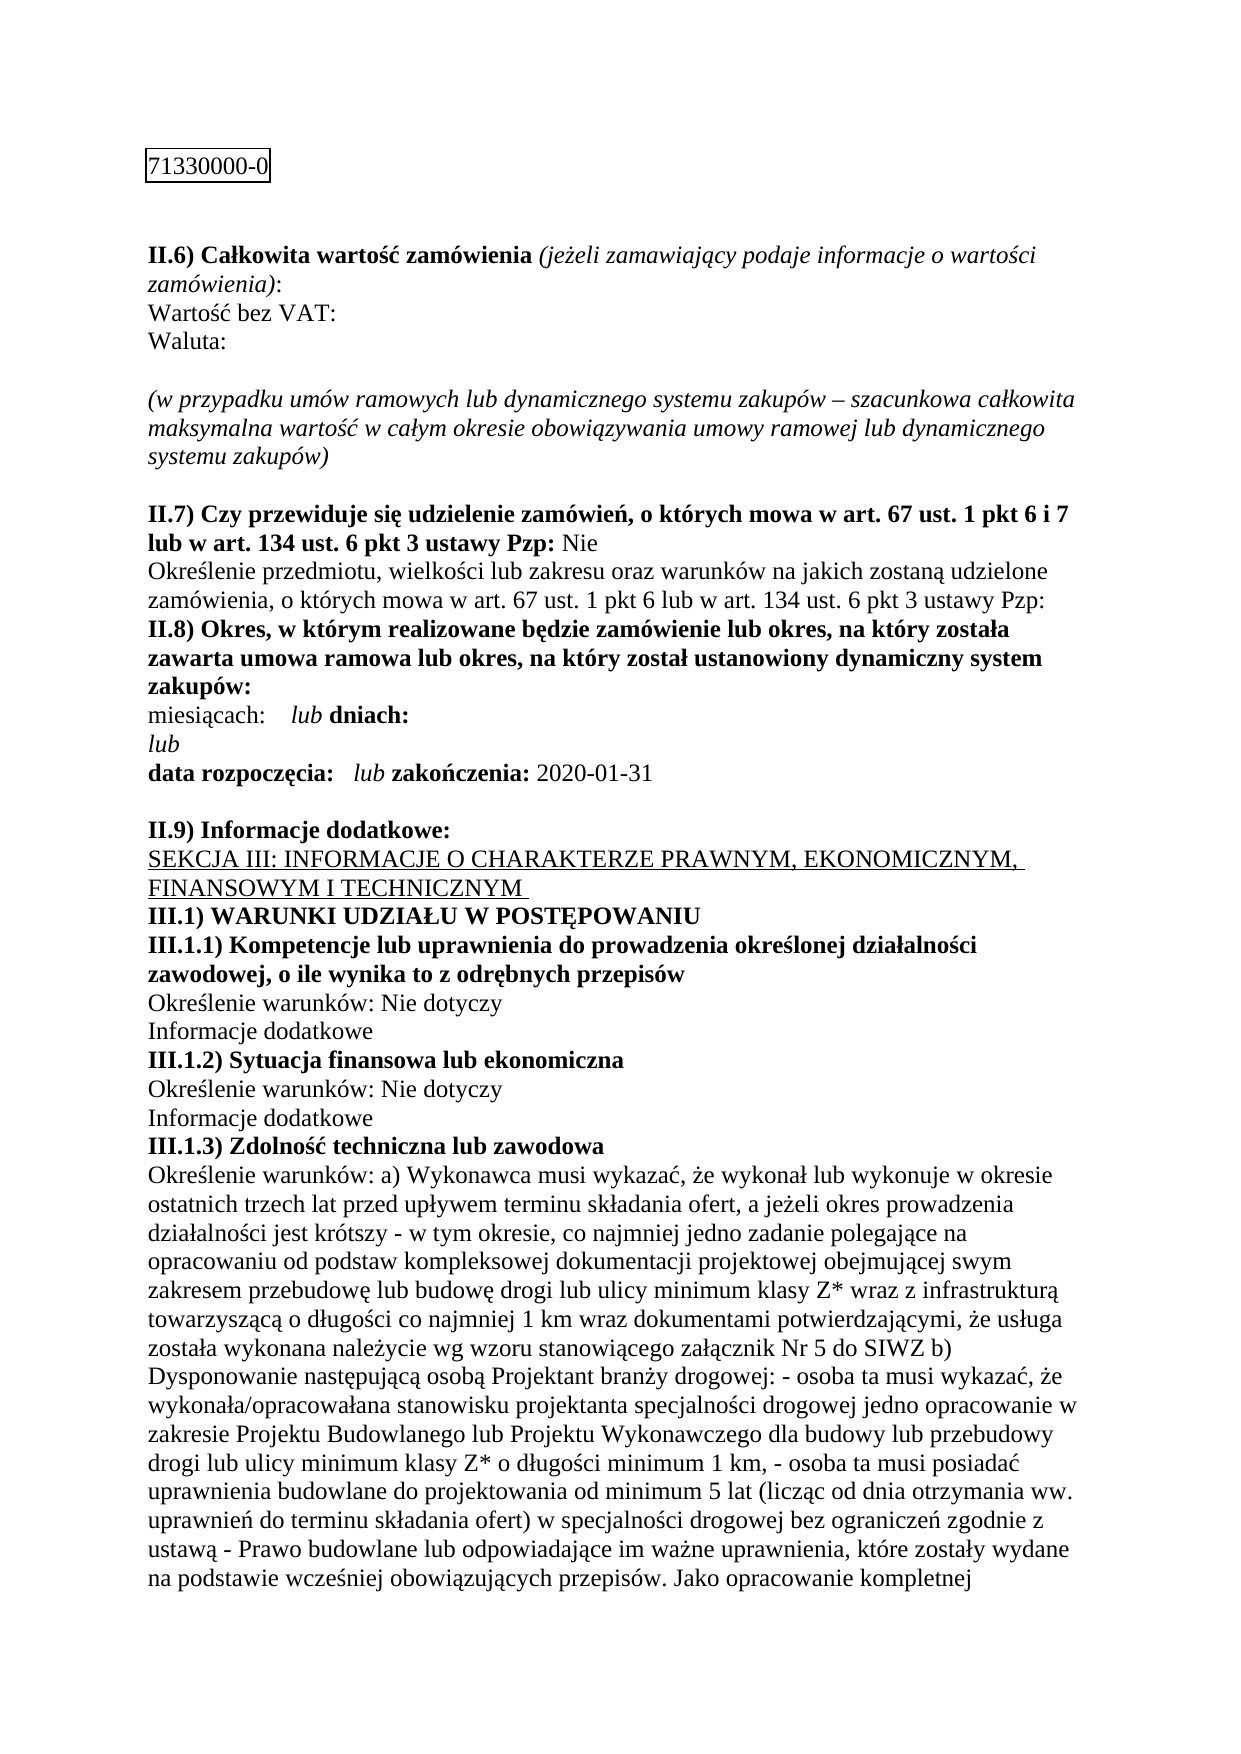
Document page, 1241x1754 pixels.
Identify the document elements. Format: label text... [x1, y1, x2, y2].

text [148, 930, 1093, 1591]
text II.6) Całkowita wartość zamówienia (jeżeli zamawiający podaje informacje o wartości zamówienia): Wartość bez VAT: Waluta: [148, 183, 1093, 355]
text II.7) Czy przewiduje się udzielenie zamówień, o których mowa w art. 67 ust. 1 pkt 6 i 7 lub w art. 134 ust. 6 pkt 3 ustawy Pzp: Nie Określenie przedmiotu, wielkości lub zakresu oraz warunków na jakich zostaną udzielone zamówienia, o których mowa w art. 67 ust. 1 pkt 6 lub w art. 134 ust. 6 pkt 3 ustawy Pzp: II.8) Okres, w którym realizowane będzie zamówienie lub okres, na który została zawarta umowa ramowa lub okres, na który został ustanowiony dynamiczny system zakupów: miesiącach: lub dniach: lub data rozpoczęcia: lub zakończenia: 2020-01-31 II.9) Informacje dodatkowe: [148, 470, 1093, 844]
table_cell 71330000-0 [147, 149, 269, 181]
text (w przypadku umów ramowych lub dynamicznego systemu zakupów – szacunkowa całkowita maksymalna wartość w całym okresie obowiązywania umowy ramowej lub dynamicznego systemu zakupów) [148, 355, 1093, 470]
text SEKCJA III: INFORMACJE O CHARAKTERZE PRAWNYM, EKONOMICZNYM, FINANSOWYM I TECHNICZNYM [148, 844, 1093, 901]
text III.1) WARUNKI UDZIAŁU W POSTĘPOWANIU [148, 901, 1093, 930]
